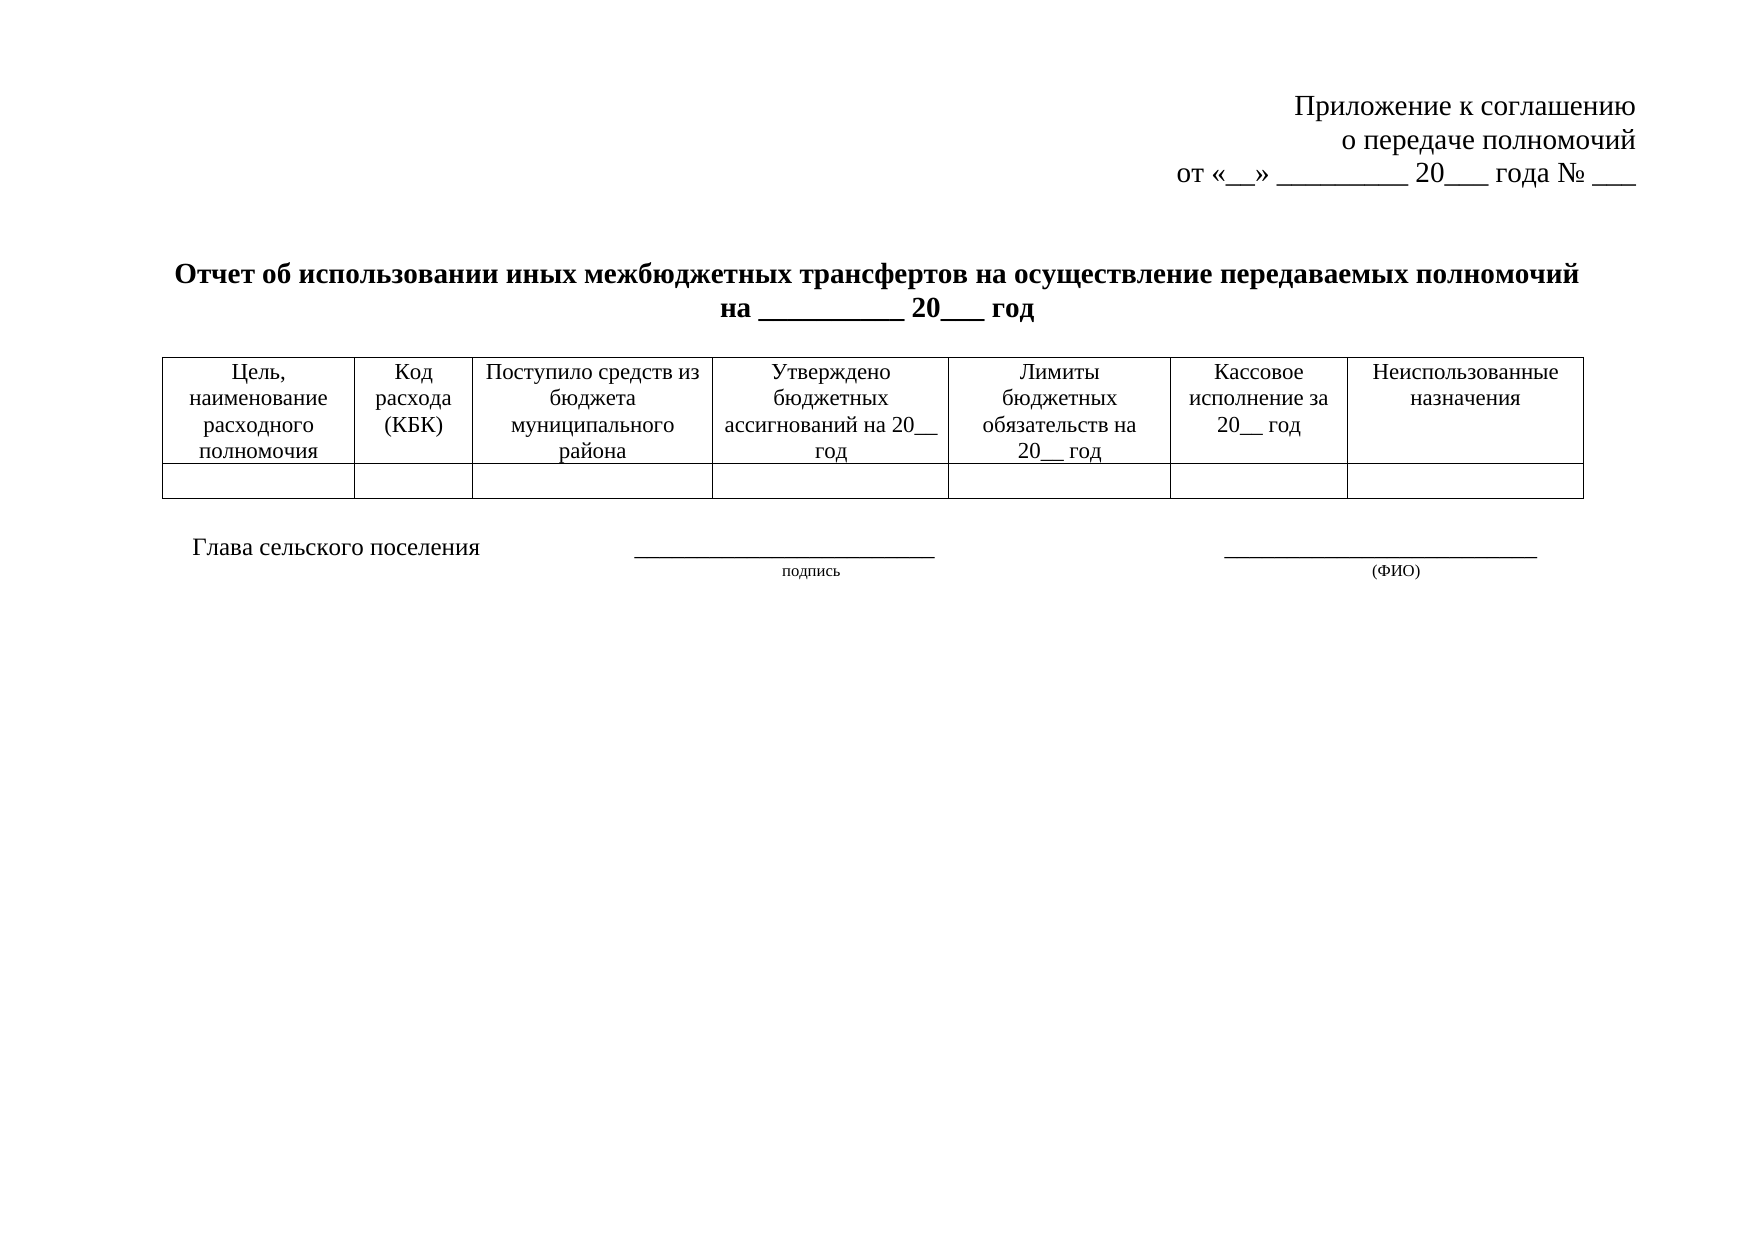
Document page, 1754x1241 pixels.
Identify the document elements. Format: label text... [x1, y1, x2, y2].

table_cell [1348, 464, 1583, 498]
table_header Лимиты бюджетных обязательств на 20__ год [949, 358, 1170, 463]
table_header Утверждено бюджетных ассигнований на 20__ год [713, 358, 948, 463]
text подпись (ФИО) [708, 561, 1636, 580]
table_header Неиспользованные назначения [1348, 358, 1583, 463]
table_cell [713, 464, 948, 498]
text Приложение к соглашению [118, 88, 1636, 122]
table_cell [163, 464, 354, 498]
table_header Цель, наименование расходного полномочия [163, 358, 354, 463]
table_header Код расхода (КБК) [355, 358, 472, 463]
table_header Кассовое исполнение за 20__ год [1171, 358, 1347, 463]
text Отчет об использовании иных межбюджетных трансфертов на осуществление передаваемых полномочий [118, 256, 1636, 290]
text о передаче полномочий [118, 122, 1636, 156]
table_cell [355, 464, 472, 498]
text Глава сельского поселения ________________________ _________________________ [192, 532, 1636, 561]
text на __________ 20___ год [118, 290, 1636, 323]
text от «__» _________ 20___ года № ___ [118, 156, 1636, 189]
table_cell [473, 464, 712, 498]
table_cell [1171, 464, 1347, 498]
table_cell [949, 464, 1170, 498]
table_header Поступило средств из бюджета муниципального района [473, 358, 712, 463]
